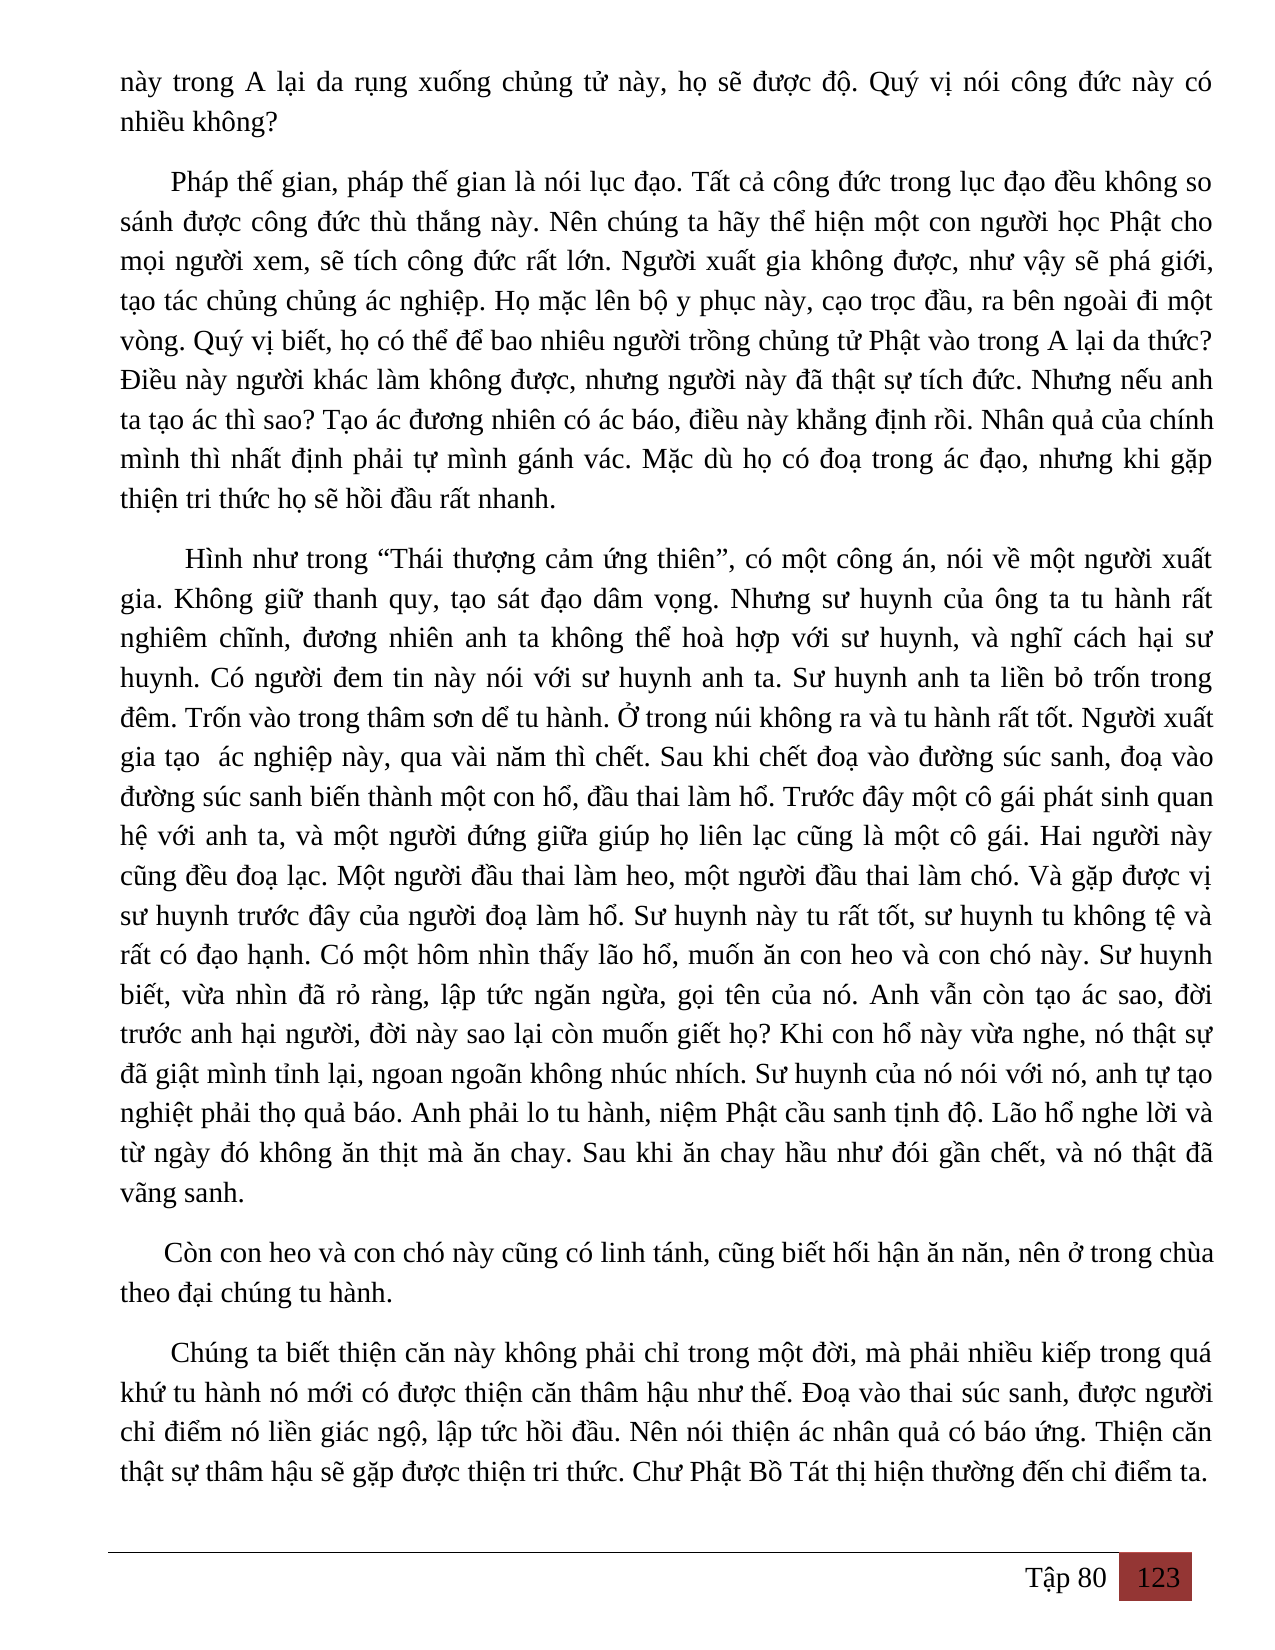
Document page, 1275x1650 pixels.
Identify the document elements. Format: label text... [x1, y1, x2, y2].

text Pháp thế gian, pháp thế gian là nói lục đạo. Tất cả công đức trong lục đạo đều không so sánh được công đức thù thắng này. Nên chúng ta hãy thể hiện một con người học Phật cho mọi người xem, sẽ tích công đức rất lớn. Người xuất gia không được, như vậy sẽ phá giới, tạo tác chủng chủng ác nghiệp. Họ mặc lên bộ y phục này, cạo trọc đầu, ra bên ngoài đi một vòng. Quý vị biết, họ có thể để bao nhiêu người trồng chủng tử Phật vào trong A lại da thức? Điều này người khác làm không được, nhưng người này đã thật sự tích đức. Nhưng nếu anh ta tạo ác thì sao? Tạo ác đương nhiên có ác báo, điều này khẳng định rồi. Nhân quả của chính mình thì nhất định phải tự mình gánh vác. Mặc dù họ có đoạ trong ác đạo, nhưng khi gặp thiện tri thức họ sẽ hồi đầu rất nhanh. [120, 160, 1215, 516]
text Hình như trong “Thái thượng cảm ứng thiên”, có một công án, nói về một người xuất gia. Không giữ thanh quy, tạo sát đạo dâm vọng. Nhưng sư huynh của ông ta tu hành rất nghiêm chĩnh, đương nhiên anh ta không thể hoà hợp với sư huynh, và nghĩ cách hại sư huynh. Có người đem tin này nói với sư huynh anh ta. Sư huynh anh ta liền bỏ trốn trong đêm. Trốn vào trong thâm sơn dể tu hành. Ở trong núi không ra và tu hành rất tốt. Người xuất gia tạo ác nghiệp này, qua vài năm thì chết. Sau khi chết đoạ vào đường súc sanh, đoạ vào đường súc sanh biến thành một con hổ, đầu thai làm hổ. Trước đây một cô gái phát sinh quan hệ với anh ta, và một người đứng giữa giúp họ liên lạc cũng là một cô gái. Hai người này cũng đều đoạ lạc. Một người đầu thai làm heo, một người đầu thai làm chó. Và gặp được vị sư huynh trước đây của người đoạ làm hổ. Sư huynh này tu rất tốt, sư huynh tu không tệ và rất có đạo hạnh. Có một hôm nhìn thấy lão hổ, muốn ăn con heo và con chó này. Sư huynh biết, vừa nhìn đã rỏ ràng, lập tức ngăn ngừa, gọi tên của nó. Anh vẫn còn tạo ác sao, đời trước anh hại người, đời này sao lại còn muốn giết họ? Khi con hổ này vừa nghe, nó thật sự đã giật mình tỉnh lại, ngoan ngoãn không nhúc nhích. Sư huynh của nó nói với nó, anh tự tạo nghiệt phải thọ quả báo. Anh phải lo tu hành, niệm Phật cầu sanh tịnh độ. Lão hổ nghe lời và từ ngày đó không ăn thịt mà ăn chay. Sau khi ăn chay hầu như đói gần chết, và nó thật đã vãng sanh. [120, 537, 1215, 1210]
text Chúng ta biết thiện căn này không phải chỉ trong một đời, mà phải nhiều kiếp trong quá khứ tu hành nó mới có được thiện căn thâm hậu như thế. Đoạ vào thai súc sanh, được người chỉ điểm nó liền giác ngộ, lập tức hồi đầu. Nên nói thiện ác nhân quả có báo ứng. Thiện căn thật sự thâm hậu sẽ gặp được thiện tri thức. Chư Phật Bồ Tát thị hiện thường đến chỉ điểm ta. [120, 1331, 1215, 1489]
text Còn con heo và con chó này cũng có linh tánh, cũng biết hối hận ăn năn, nên ở trong chùa theo đại chúng tu hành. [120, 1231, 1215, 1310]
